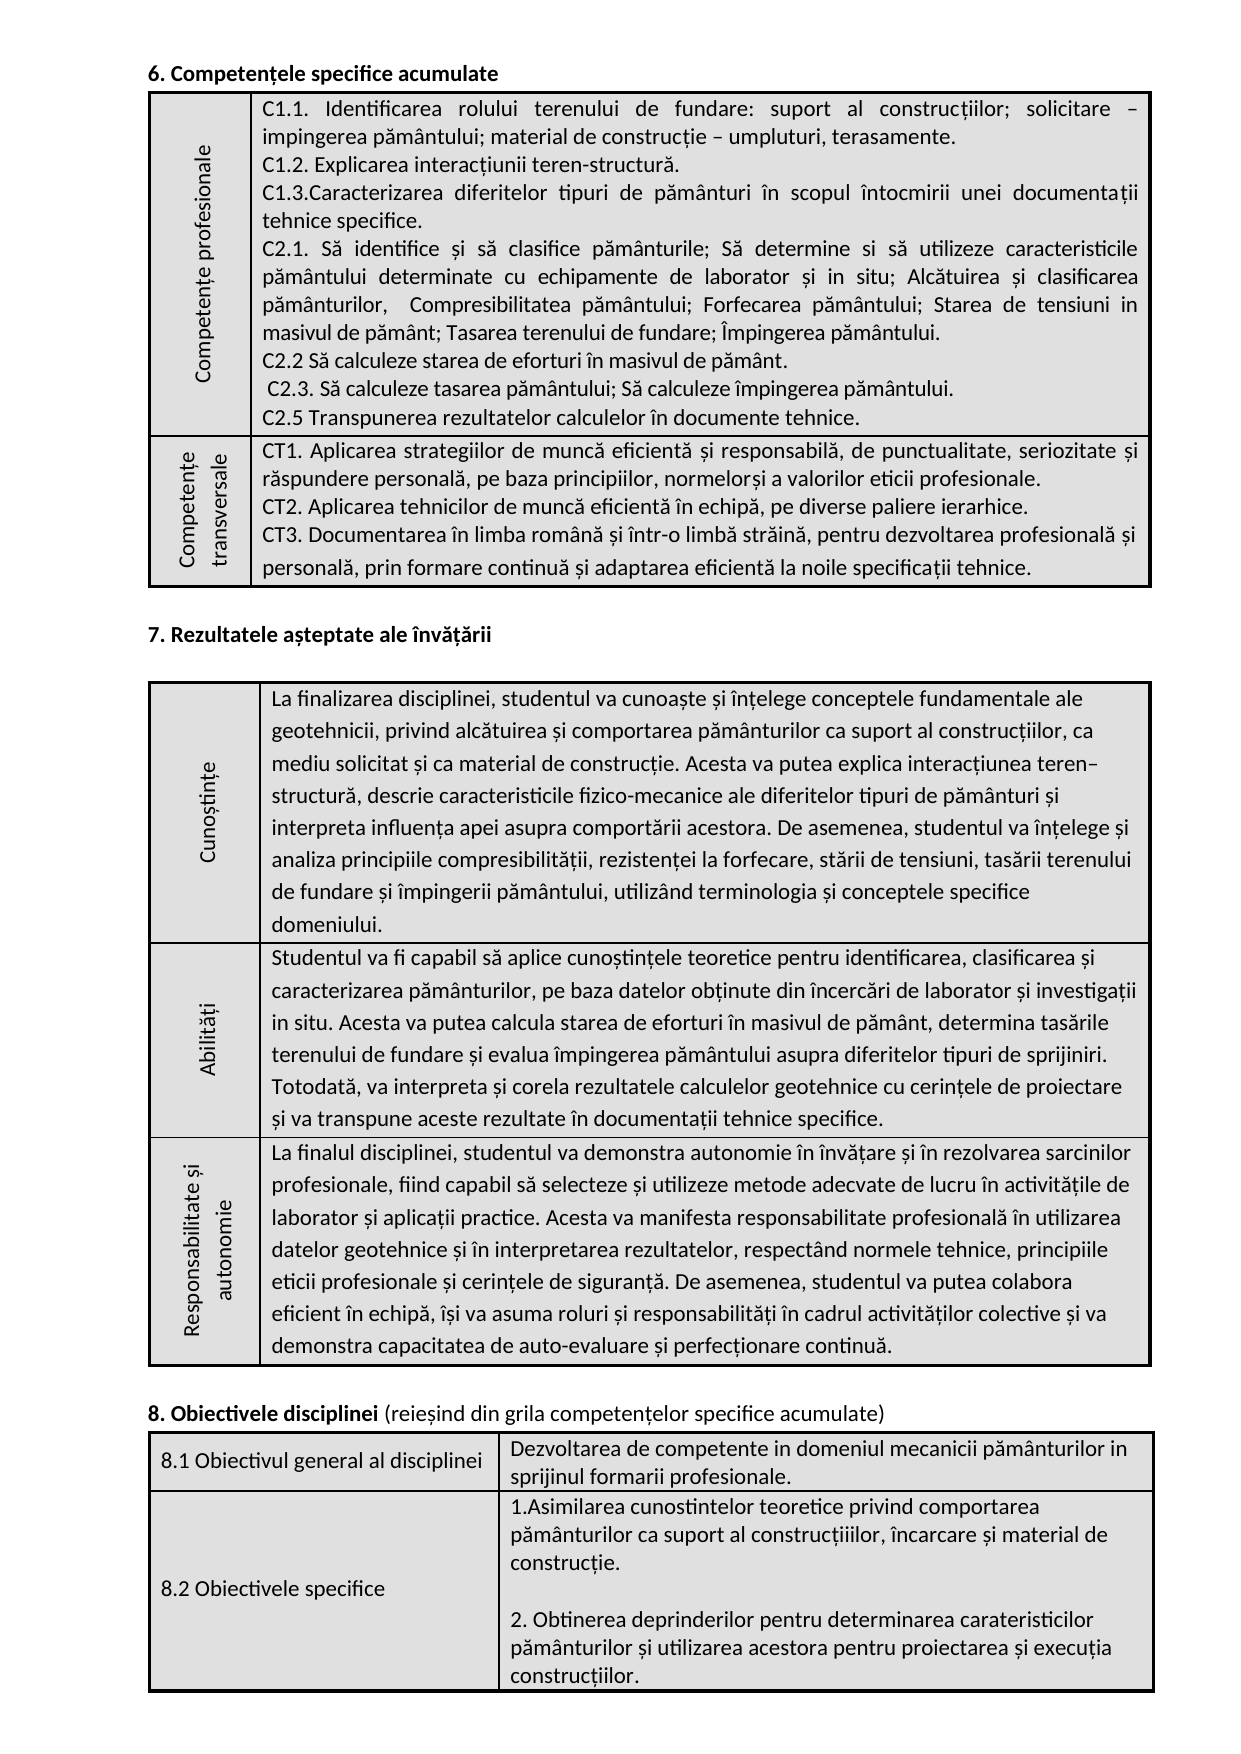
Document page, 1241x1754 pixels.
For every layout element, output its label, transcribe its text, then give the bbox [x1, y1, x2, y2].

text 7. Rezultatele așteptate ale învățării [148, 620, 1152, 648]
table_cell CT1. Aplicarea strategiilor de muncă eficientă şi responsabilă, de punctualitate, seriozitate şi răspundere personală, pe baza principiilor, normelorşi a valorilor eticii profesionale. CT2. Aplicarea tehnicilor de muncă eficientă în echipă, pe diverse paliere ierarhice. CT3. Documentarea în limba română şi într-o limbă străină, pentru dezvoltarea profesională şi personală, prin formare continuă şi adaptarea eficientă la noile specificaţii tehnice. [252, 437, 1148, 585]
table_header La finalizarea disciplinei, studentul va cunoaște și înțelege conceptele fundamentale ale geotehnicii, privind alcătuirea și comportarea pământurilor ca suport al construcțiilor, ca mediu solicitat și ca material de construcție. Acesta va putea explica interacțiunea teren–structură, descrie caracteristicile fizico-mecanice ale diferitelor tipuri de pământuri și interpreta influența apei asupra comportării acestora. De asemenea, studentul va înțelege și analiza principiile compresibilității, rezistenței la forfecare, stării de tensiuni, tasării terenului de fundare și împingerii pământului, utilizând terminologia și conceptele specifice domeniului. [261, 684, 1148, 942]
table_header 8.1 Obiectivul general al disciplinei [151, 1434, 498, 1490]
table_cell Competențe transversale [151, 437, 250, 585]
table_header Cunoștințe [151, 684, 259, 942]
table_cell Abilități [151, 944, 259, 1137]
text 6. Competențele specifice acumulate [148, 59, 1152, 87]
table_header Competențe profesionale [151, 94, 250, 435]
text 8. Obiectivele disciplinei (reieșind din grila competențelor specifice acumulate) [148, 1399, 1152, 1427]
table_cell Studentul va fi capabil să aplice cunoștințele teoretice pentru identificarea, clasificarea și caracterizarea pământurilor, pe baza datelor obținute din încercări de laborator și investigații in situ. Acesta va putea calcula starea de eforturi în masivul de pământ, determina tasările terenului de fundare și evalua împingerea pământului asupra diferitelor tipuri de sprijiniri. Totodată, va interpreta și corela rezultatele calculelor geotehnice cu cerințele de proiectare și va transpune aceste rezultate în documentații tehnice specifice. [261, 944, 1148, 1137]
table_cell La finalul disciplinei, studentul va demonstra autonomie în învățare și în rezolvarea sarcinilor profesionale, fiind capabil să selecteze și utilizeze metode adecvate de lucru în activitățile de laborator și aplicații practice. Acesta va manifesta responsabilitate profesională în utilizarea datelor geotehnice și în interpretarea rezultatelor, respectând normele tehnice, principiile eticii profesionale și cerințele de siguranță. De asemenea, studentul va putea colabora eficient în echipă, își va asuma roluri și responsabilități în cadrul activităților colective și va demonstra capacitatea de auto-evaluare și perfecționare continuă. [261, 1138, 1148, 1364]
table_header C1.1. Identificarea rolului terenului de fundare: suport al construcţiilor; solicitare – impingerea pământului; material de construcţie – umpluturi, terasamente. C1.2. Explicarea interacţiunii teren-structură. C1.3.Caracterizarea diferitelor tipuri de pământuri în scopul întocmirii unei documentaţii tehnice specifice. C2.1. Să identifice şi să clasifice pământurile; Să determine si să utilizeze caracteristicile pământului determinate cu echipamente de laborator şi in situ; Alcătuirea şi clasificarea pământurilor, Compresibilitatea pământului; Forfecarea pământului; Starea de tensiuni in masivul de pământ; Tasarea terenului de fundare; Împingerea pământului. C2.2 Să calculeze starea de eforturi în masivul de pământ. C2.3. Să calculeze tasarea pământului; Să calculeze împingerea pământului. C2.5 Transpunerea rezultatelor calculelor în documente tehnice. [252, 94, 1148, 435]
table_cell Responsabilitate și autonomie [151, 1138, 259, 1364]
table_header Dezvoltarea de competente in domeniul mecanicii pământurilor in sprijinul formarii profesionale. [500, 1434, 1152, 1490]
table_cell 1.Asimilarea cunostintelor teoretice privind comportarea pământurilor ca suport al construcţiiilor, încarcare şi material de construcţie. 2. Obtinerea deprinderilor pentru determinarea carateristicilor pământurilor şi utilizarea acestora pentru proiectarea şi execuţia construcţiilor. [500, 1492, 1152, 1689]
table_cell 8.2 Obiectivele specifice [151, 1492, 498, 1689]
